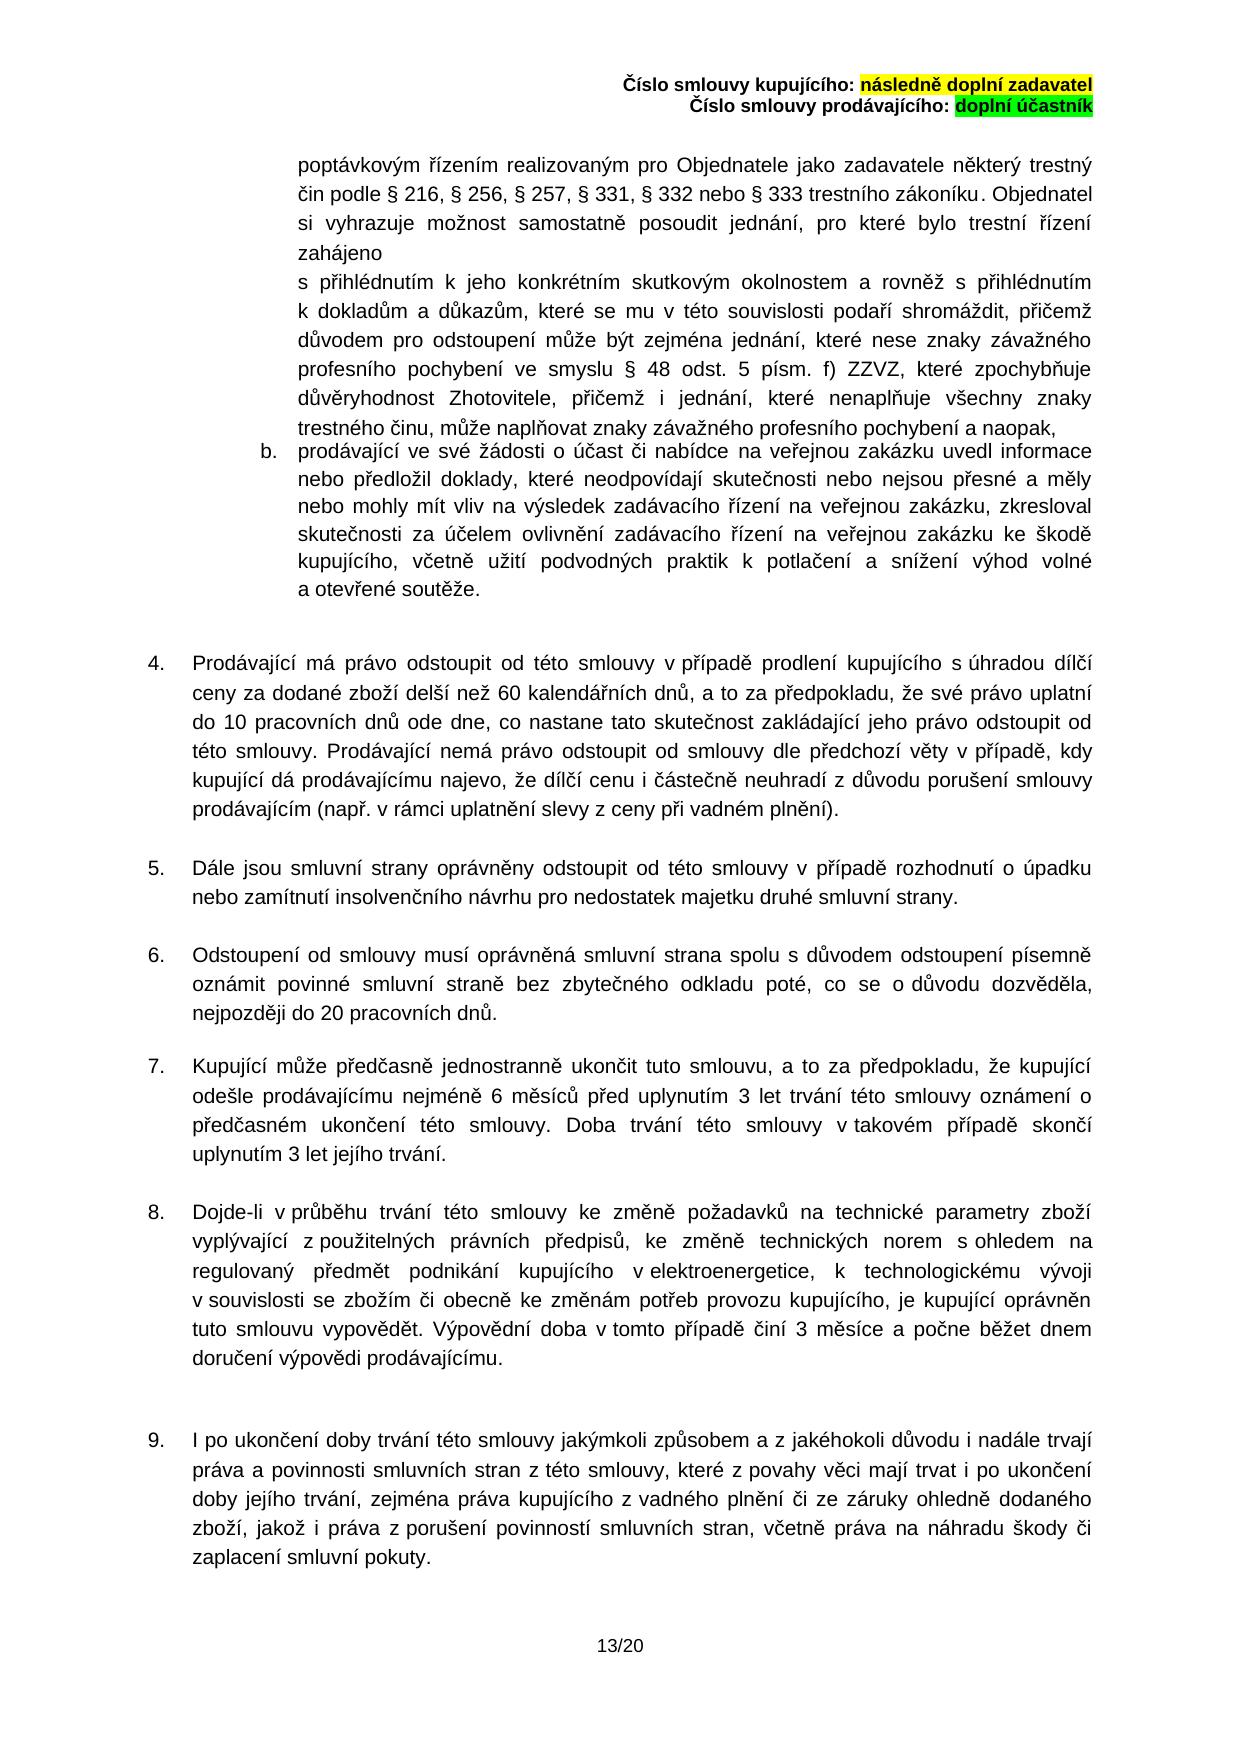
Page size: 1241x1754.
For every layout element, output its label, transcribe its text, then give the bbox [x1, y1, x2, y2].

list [260, 148, 1093, 439]
list Dojde-li v průběhu trvání této smlouvy ke změně požadavků na technické parametry zboží vyplývající z použitelných právních předpisů, ke změně technických norem s ohledem na regulovaný předmět podnikání kupujícího v elektroenergetice, k technologickému vývoji v souvislosti se zbožím či obecně ke změnám potřeb provozu kupujícího, je kupující oprávněn tuto smlouvu vypovědět. Výpovědní doba v tomto případě činí 3 měsíce a počne běžet dnem doručení výpovědi prodávajícímu. [148, 1195, 1093, 1370]
list Dále jsou smluvní strany oprávněny odstoupit od této smlouvy v případě rozhodnutí o úpadku nebo zamítnutí insolvenčního návrhu pro nedostatek majetku druhé smluvní strany. [148, 850, 1093, 908]
list I po ukončení doby trvání této smlouvy jakýmkoli způsobem a z jakéhokoli důvodu i nadále trvají práva a povinnosti smluvních stran z této smlouvy, které z povahy věci mají trvat i po ukončení doby jejího trvání, zejména práva kupujícího z vadného plnění či ze záruky ohledně dodaného zboží, jakož i práva z porušení povinností smluvních stran, včetně práva na náhradu škody či zaplacení smluvní pokuty. [148, 1423, 1093, 1569]
list Prodávající má právo odstoupit od této smlouvy v případě prodlení kupujícího s úhradou dílčí ceny za dodané zboží delší než 60 kalendářních dnů, a to za předpokladu, že své právo uplatní do 10 pracovních dnů ode dne, co nastane tato skutečnost zakládající jeho právo odstoupit od této smlouvy. Prodávající nemá právo odstoupit od smlouvy dle předchozí věty v případě, kdy kupující dá prodávajícímu najevo, že dílčí cenu i částečně neuhradí z důvodu porušení smlouvy prodávajícím (např. v rámci uplatnění slevy z ceny při vadném plnění). [148, 646, 1093, 821]
list Odstoupení od smlouvy musí oprávněná smluvní strana spolu s důvodem odstoupení písemně oznámit povinné smluvní straně bez zbytečného odkladu poté, co se o důvodu dozvěděla, nejpozději do 20 pracovních dnů. [148, 938, 1093, 1025]
list prodávající ve své žádosti o účast či nabídce na veřejnou zakázku uvedl informace nebo předložil doklady, které neodpovídají skutečnosti nebo nejsou přesné a měly nebo mohly mít vliv na výsledek zadávacího řízení na veřejnou zakázku, zkresloval skutečnosti za účelem ovlivnění zadávacího řízení na veřejnou zakázku ke škodě kupujícího, včetně užití podvodných praktik k potlačení a snížení výhod volné a otevřené soutěže. [260, 439, 1093, 601]
list Kupující může předčasně jednostranně ukončit tuto smlouvu, a to za předpokladu, že kupující odešle prodávajícímu nejméně 6 měsíců před uplynutím 3 let trvání této smlouvy oznámení o předčasném ukončení této smlouvy. Doba trvání této smlouvy v takovém případě skončí uplynutím 3 let jejího trvání. [148, 1049, 1093, 1166]
